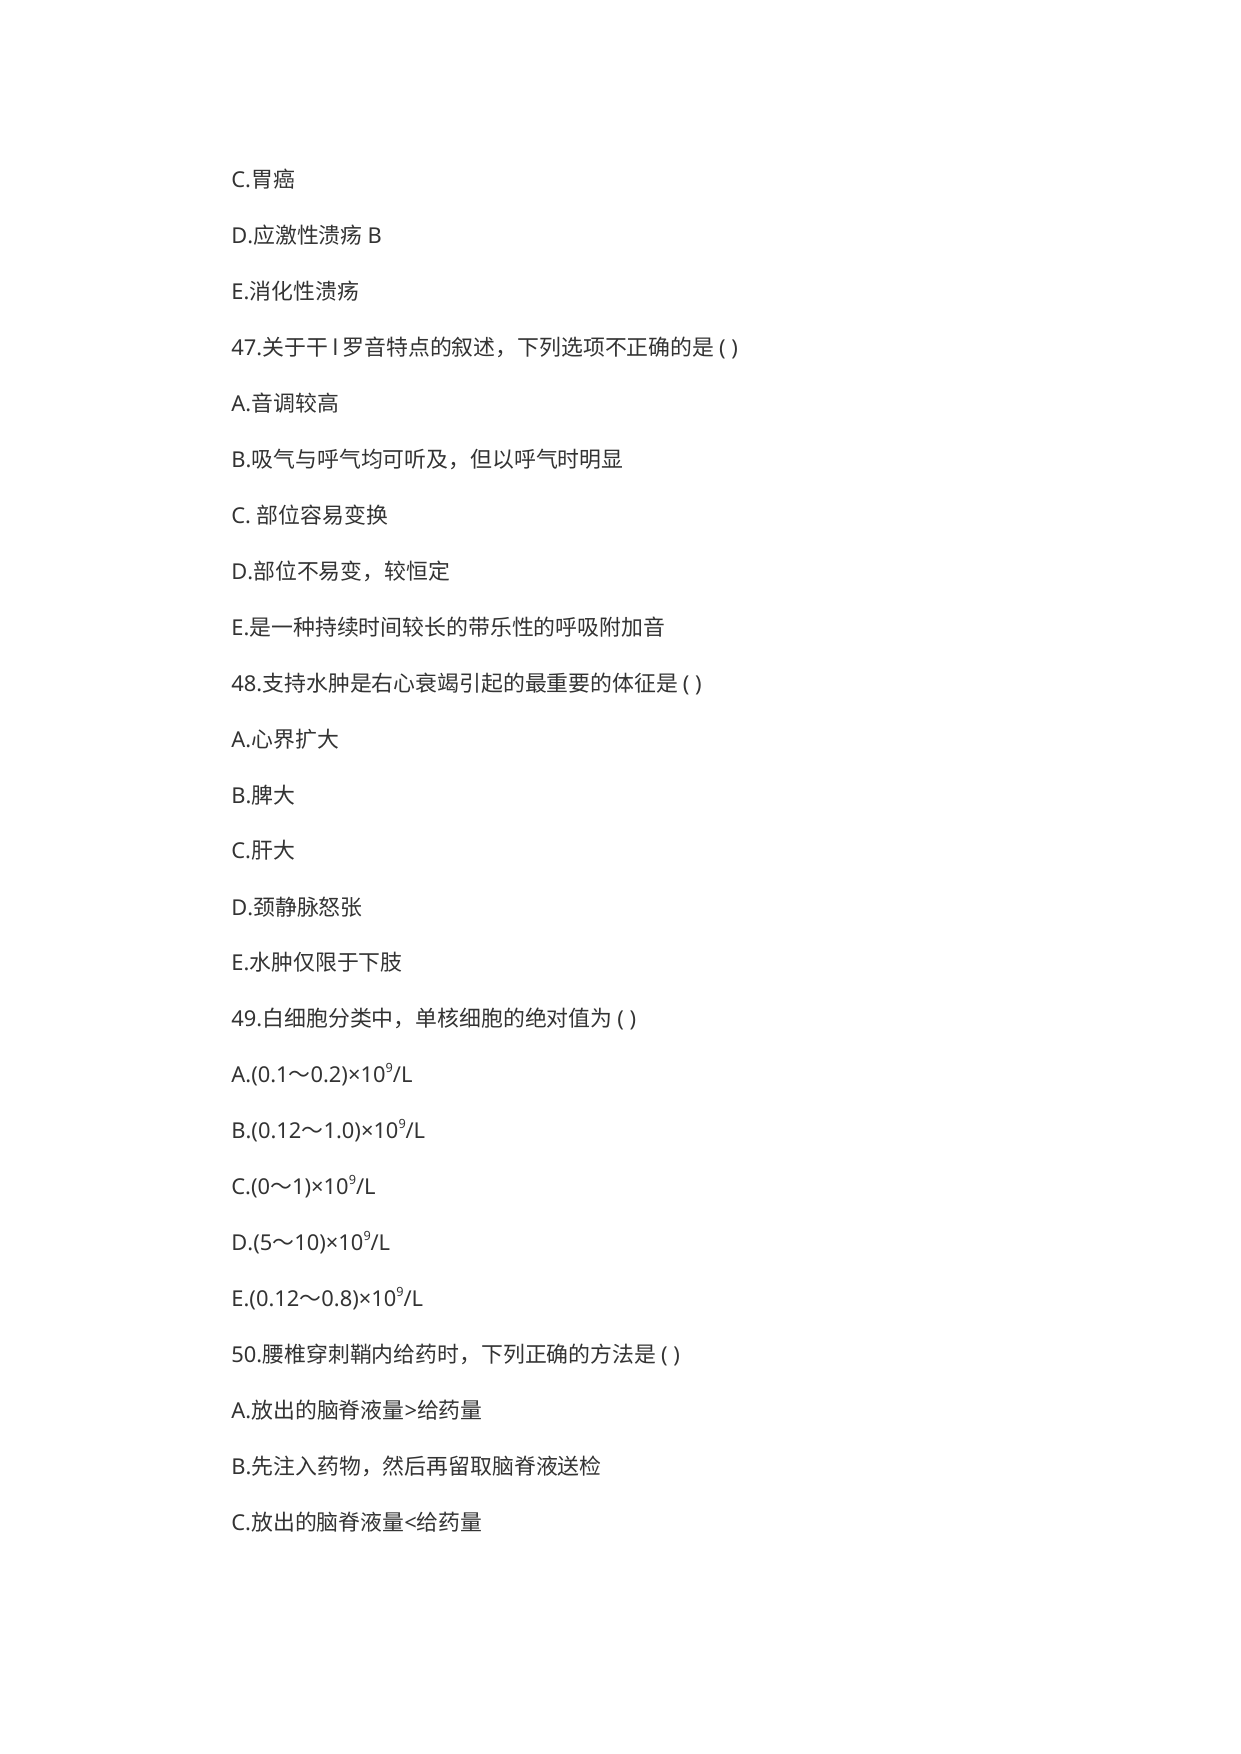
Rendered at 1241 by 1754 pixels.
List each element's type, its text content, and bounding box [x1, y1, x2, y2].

text 50.腰椎穿刺鞘内给药时，下列正确的方法是 ( ) [187, 1337, 1053, 1369]
text A.音调较高 [187, 386, 1053, 418]
text A.放出的脑脊液量>给药量 [187, 1393, 1053, 1425]
text D.部位不易变，较恒定 [187, 553, 1053, 586]
text A.(0.1～0.2)×109/L [187, 1057, 1053, 1089]
text D.(5～10)×109/L [187, 1225, 1053, 1257]
text B.先注入药物，然后再留取脑脊液送检 [187, 1448, 1053, 1481]
text E.是一种持续时间较长的带乐性的呼吸附加音 [187, 609, 1053, 642]
text E.消化性溃疡 [187, 274, 1053, 306]
text D.应激性溃疡 B [187, 218, 1053, 250]
text C.胃癌 [187, 162, 1053, 194]
text E.水肿仅限于下肢 [187, 945, 1053, 978]
text C.放出的脑脊液量<给药量 [187, 1504, 1053, 1537]
text B.脾大 [187, 777, 1053, 810]
text B.吸气与呼气均可听及，但以呼气时明显 [187, 442, 1053, 474]
text C.肝大 [187, 833, 1053, 866]
text E.(0.12～0.8)×109/L [187, 1281, 1053, 1313]
text 49.白细胞分类中，单核细胞的绝对值为 ( ) [187, 1001, 1053, 1033]
text 48.支持水肿是右心衰竭引起的最重要的体征是 ( ) [187, 665, 1053, 698]
text A.心界扩大 [187, 721, 1053, 754]
text C. 部位容易变换 [187, 498, 1053, 530]
text D.颈静脉怒张 [187, 889, 1053, 922]
text B.(0.12～1.0)×109/L [187, 1113, 1053, 1145]
text 47.关于干l罗音特点的叙述，下列选项不正确的是 ( ) [187, 330, 1053, 362]
text C.(0～1)×109/L [187, 1169, 1053, 1201]
